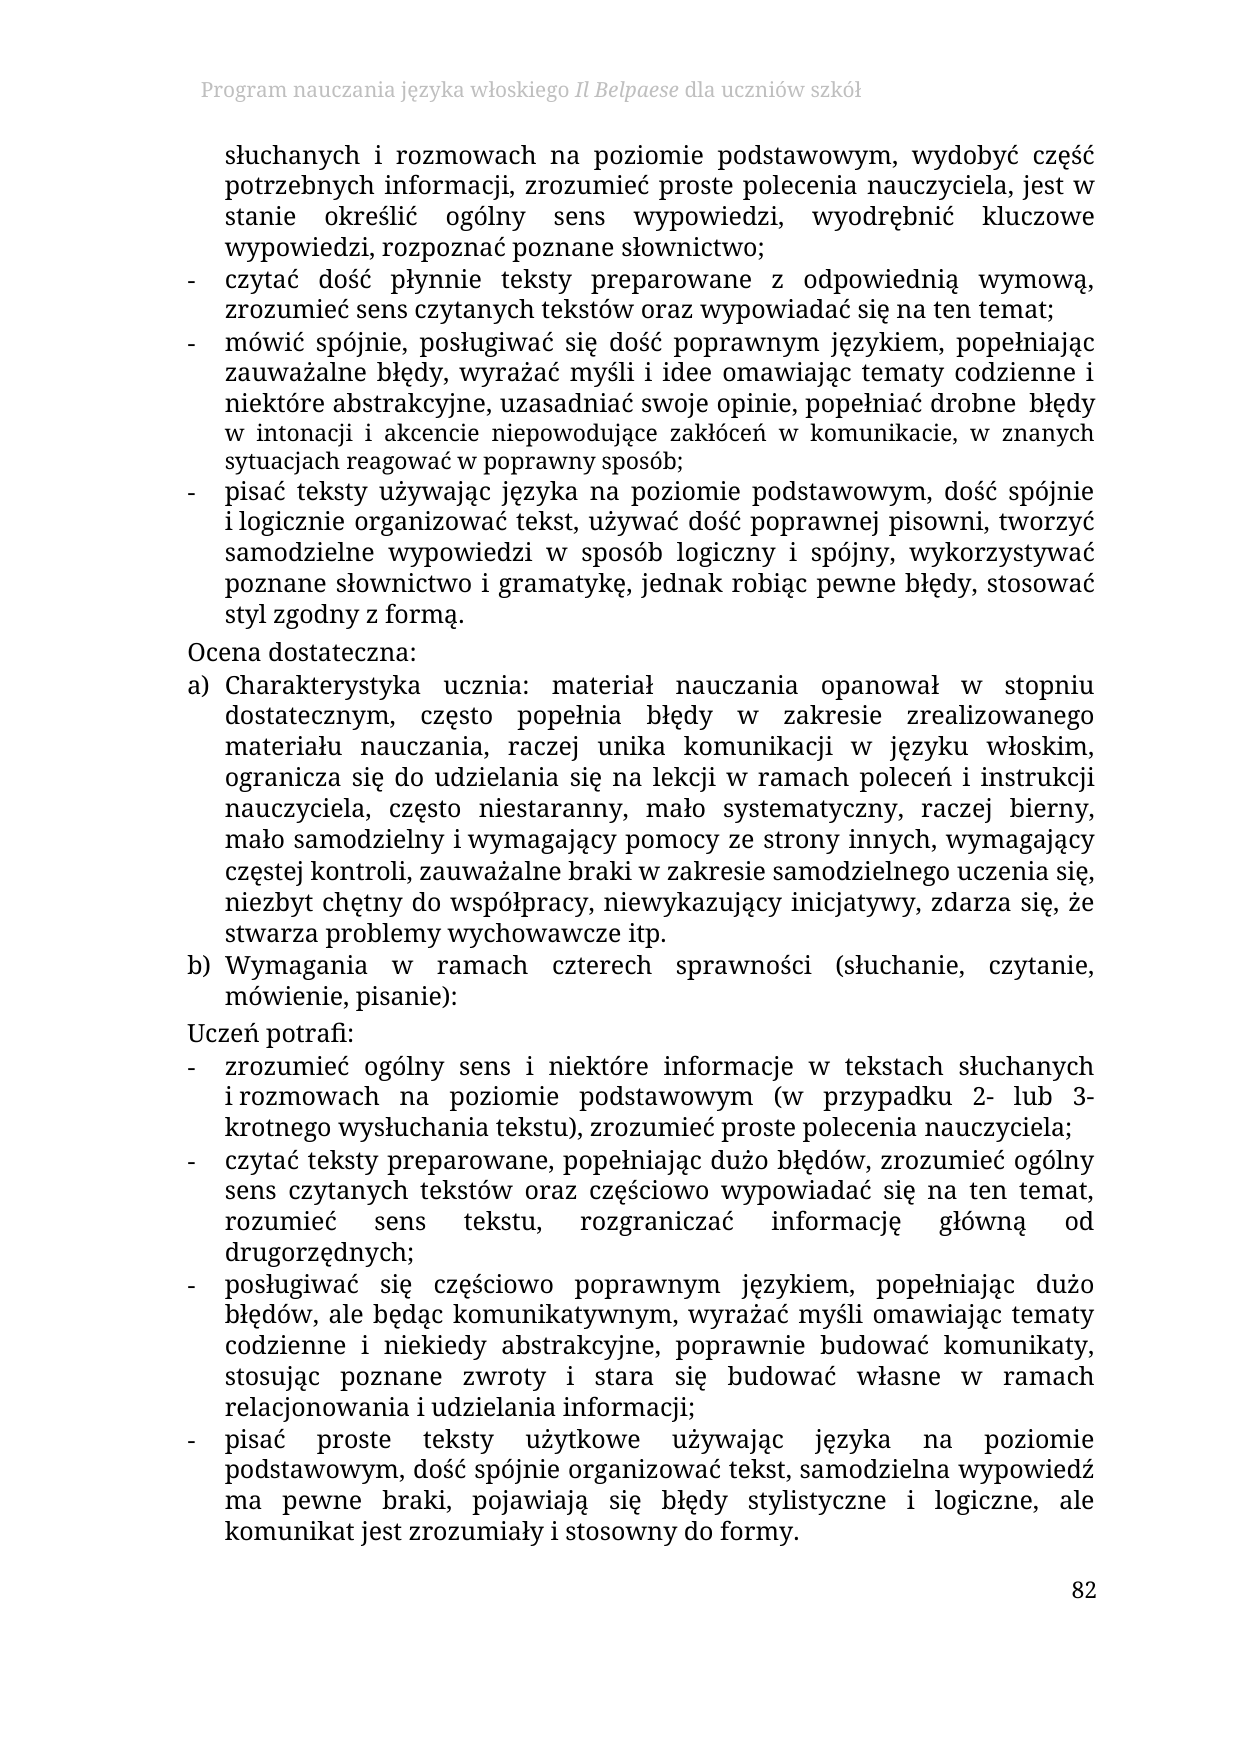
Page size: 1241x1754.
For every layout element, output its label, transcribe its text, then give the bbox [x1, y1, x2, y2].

text Uczeń potrafi: [187, 1012, 1180, 1050]
list pisać proste teksty użytkowe używając języka na poziomie podstawowym, dość spójnie organizować tekst, samodzielna wypowiedź ma pewne braki, pojawiają się błędy stylistyczne i logiczne, ale komunikat jest zrozumiały i stosowny do formy. [187, 1424, 1095, 1548]
list czytać dość płynnie teksty preparowane z odpowiednią wymową, zrozumieć sens czytanych tekstów oraz wypowiadać się na ten temat; [187, 264, 1095, 326]
list posługiwać się częściowo poprawnym językiem, popełniając dużo błędów, ale będąc komunikatywnym, wyrażać myśli omawiając tematy codzienne i niekiedy abstrakcyjne, poprawnie budować komunikaty, stosując poznane zwroty i stara się budować własne w ramach relacjonowania i udzielania informacji; [187, 1269, 1095, 1424]
list Wymagania w ramach czterech sprawności (słuchanie, czytanie, mówienie, pisanie): [187, 950, 1095, 1012]
list mówić spójnie, posługiwać się dość poprawnym językiem, popełniając zauważalne błędy, wyrażać myśli i idee omawiając tematy codzienne i niektóre abstrakcyjne, uzasadniać swoje opinie, popełniać drobne błędy w intonacji i akcencie niepowodujące zakłóceń w komunikacie, w znanych sytuacjach reagować w poprawny sposób; [187, 326, 1095, 476]
list pisać teksty używając języka na poziomie podstawowym, dość spójnie i logicznie organizować tekst, używać dość poprawnej pisowni, tworzyć samodzielne wypowiedzi w sposób logiczny i spójny, wykorzystywać poznane słownictwo i gramatykę, jednak robiąc pewne błędy, stosować styl zgodny z formą. [187, 476, 1096, 631]
list zrozumieć ogólny sens i niektóre informacje w tekstach słuchanych i rozmowach na poziomie podstawowym (w przypadku 2- lub 3-krotnego wysłuchania tekstu), zrozumieć proste polecenia nauczyciela; [187, 1051, 1095, 1144]
list czytać teksty preparowane, popełniając dużo błędów, zrozumieć ogólny sens czytanych tekstów oraz częściowo wypowiadać się na ten temat, rozumieć sens tekstu, rozgraniczać informację główną od drugorzędnych; [187, 1144, 1095, 1268]
text Ocena dostateczna: [187, 631, 1180, 669]
list Charakterystyka ucznia: materiał nauczania opanował w stopniu dostatecznym, często popełnia błędy w zakresie zrealizowanego materiału nauczania, raczej unika komunikacji w języku włoskim, ogranicza się do udzielania się na lekcji w ramach poleceń i instrukcji nauczyciela, często niestaranny, mało systematyczny, raczej bierny, mało samodzielny i wymagający pomocy ze strony innych, wymagający częstej kontroli, zauważalne braki w zakresie samodzielnego uczenia się, niezbyt chętny do współpracy, niewykazujący inicjatywy, zdarza się, że stwarza problemy wychowawcze itp. [187, 670, 1095, 949]
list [187, 139, 1095, 264]
